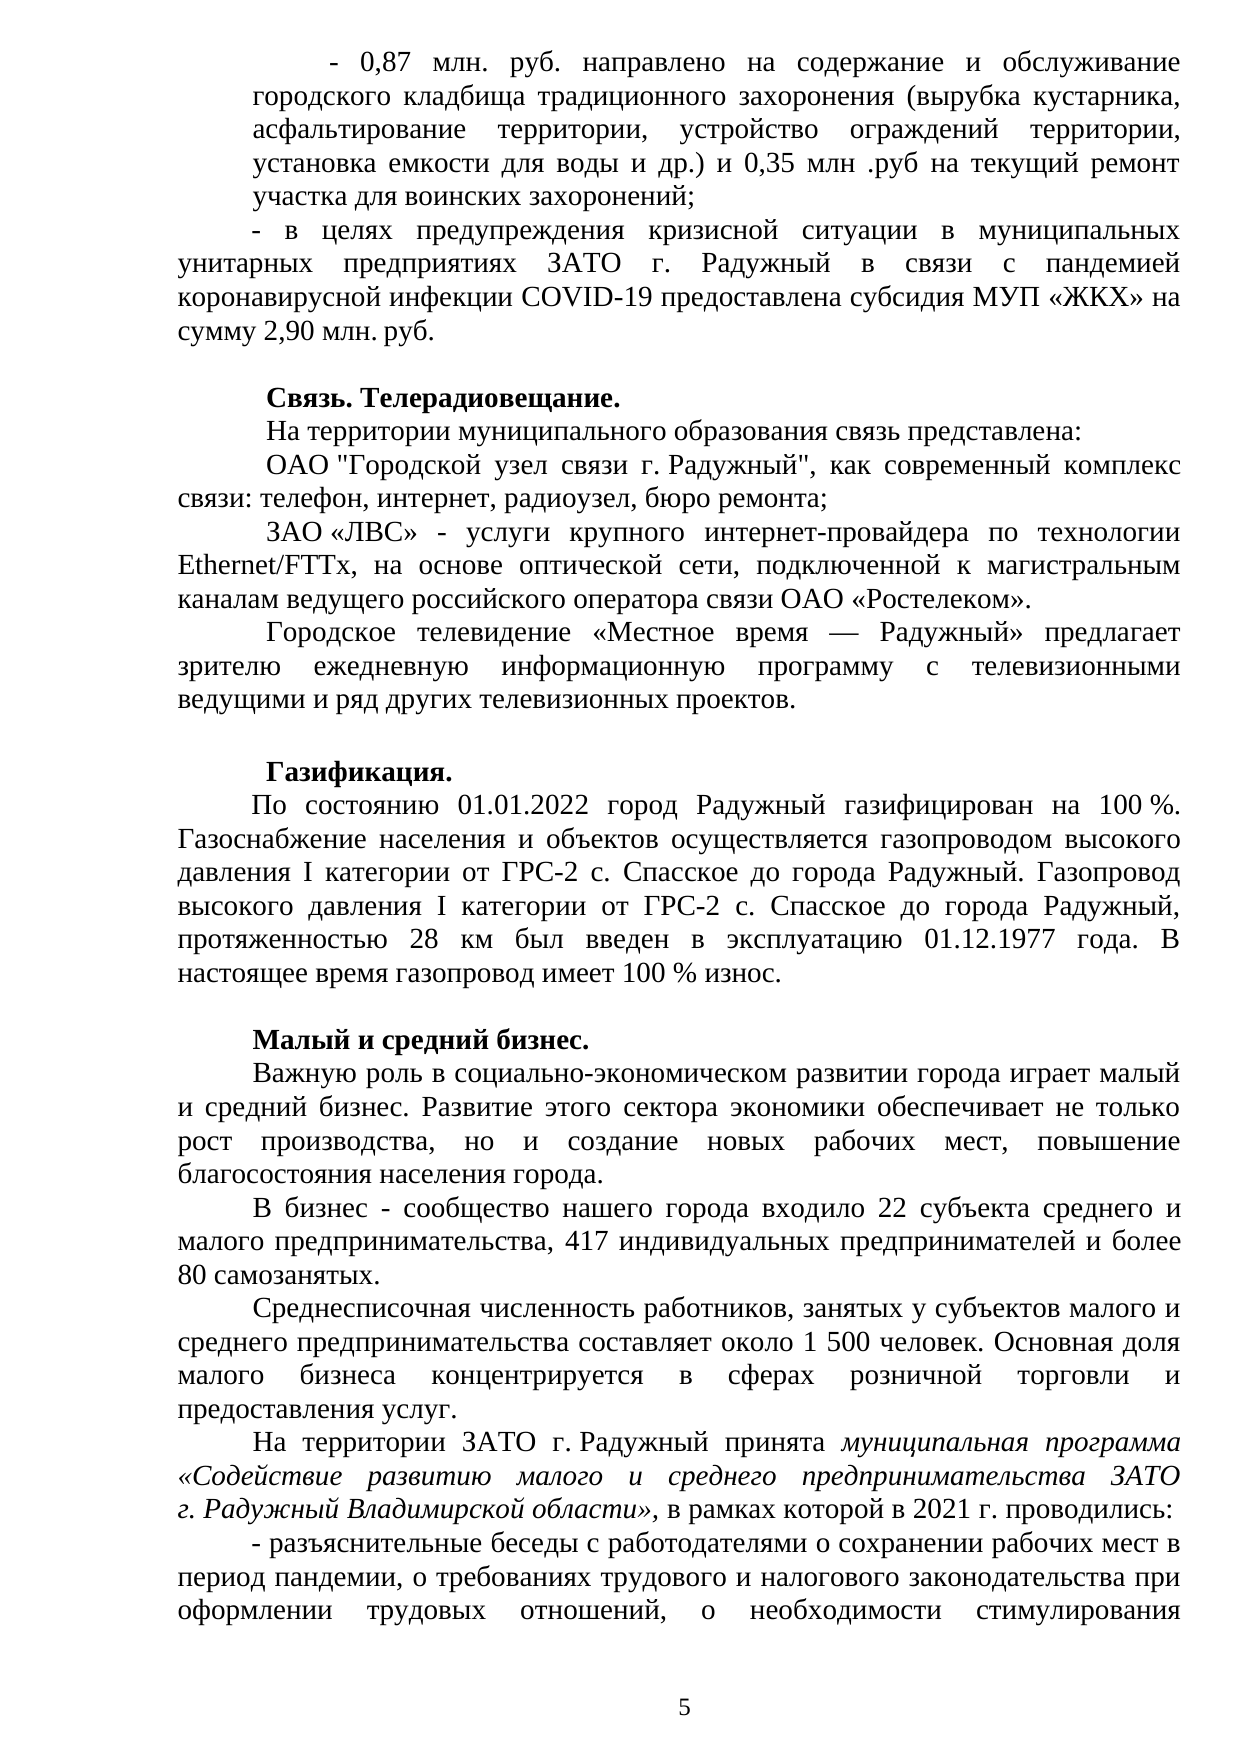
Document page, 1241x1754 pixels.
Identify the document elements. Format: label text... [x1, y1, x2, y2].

text Малый и средний бизнес. [177, 1022, 1181, 1056]
list Связь. Телерадиовещание. [177, 380, 1181, 413]
text - в целях предупреждения кризисной ситуации в муниципальных унитарных предприятиях ЗАТО г. Радужный в связи с пандемией коронавирусной инфекции COVID-19 предоставлена субсидия МУП «ЖКХ» на сумму 2,90 млн. руб. [177, 212, 1181, 346]
text Городское телевидение «Местное время — Радужный» предлагает зрителю ежедневную информационную программу с телевизионными ведущими и ряд других телевизионных проектов. [177, 614, 1181, 715]
text ОАО "Городской узел связи г. Радужный", как современный комплекс связи: телефон, интернет, радиоузел, бюро ремонта; [177, 447, 1181, 514]
list - 0,87 млн. руб. направлено на содержание и обслуживание городского кладбища традиционного захоронения (вырубка кустарника, асфальтирование территории, устройство ограждений территории, установка емкости для воды и др.) и 0,35 млн .руб на текущий ремонт участка для воинских захоронений; [252, 44, 1181, 212]
text Среднесписочная численность работников, занятых у субъектов малого и среднего предпринимательства составляет около 1 500 человек. Основная доля малого бизнеса концентрируется в сферах розничной торговли и предоставления услуг. [177, 1290, 1181, 1424]
text Важную роль в социально-экономическом развитии города играет малый и средний бизнес. Развитие этого сектора экономики обеспечивает не только рост производства, но и создание новых рабочих мест, повышение благосостояния населения города. [177, 1056, 1181, 1190]
text Газификация. [177, 754, 1181, 787]
text По состоянию 01.01.2022 город Радужный газифицирован на 100 %. Газоснабжение населения и объектов осуществляется газопроводом высокого давления I категории от ГРС-2 с. Спасское до города Радужный. Газопровод высокого давления I категории от ГРС-2 с. Спасское до города Радужный, протяженностью 28 км был введен в эксплуатацию 01.12.1977 года. В настоящее время газопровод имеет 100 % износ. [177, 787, 1181, 988]
text ЗАО «ЛВС» - услуги крупного интернет-провайдера по технологии Ethernet/FTTx, на основе оптической сети, подключенной к магистральным каналам ведущего российского оператора связи ОАО «Ростелеком». [177, 514, 1181, 614]
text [177, 1424, 1181, 1626]
text В бизнес - сообщество нашего города входило 22 субъекта среднего и малого предпринимательства, 417 индивидуальных предпринимателей и более 80 самозанятых. [177, 1190, 1182, 1290]
text На территории муниципального образования связь представлена: [177, 413, 1181, 447]
